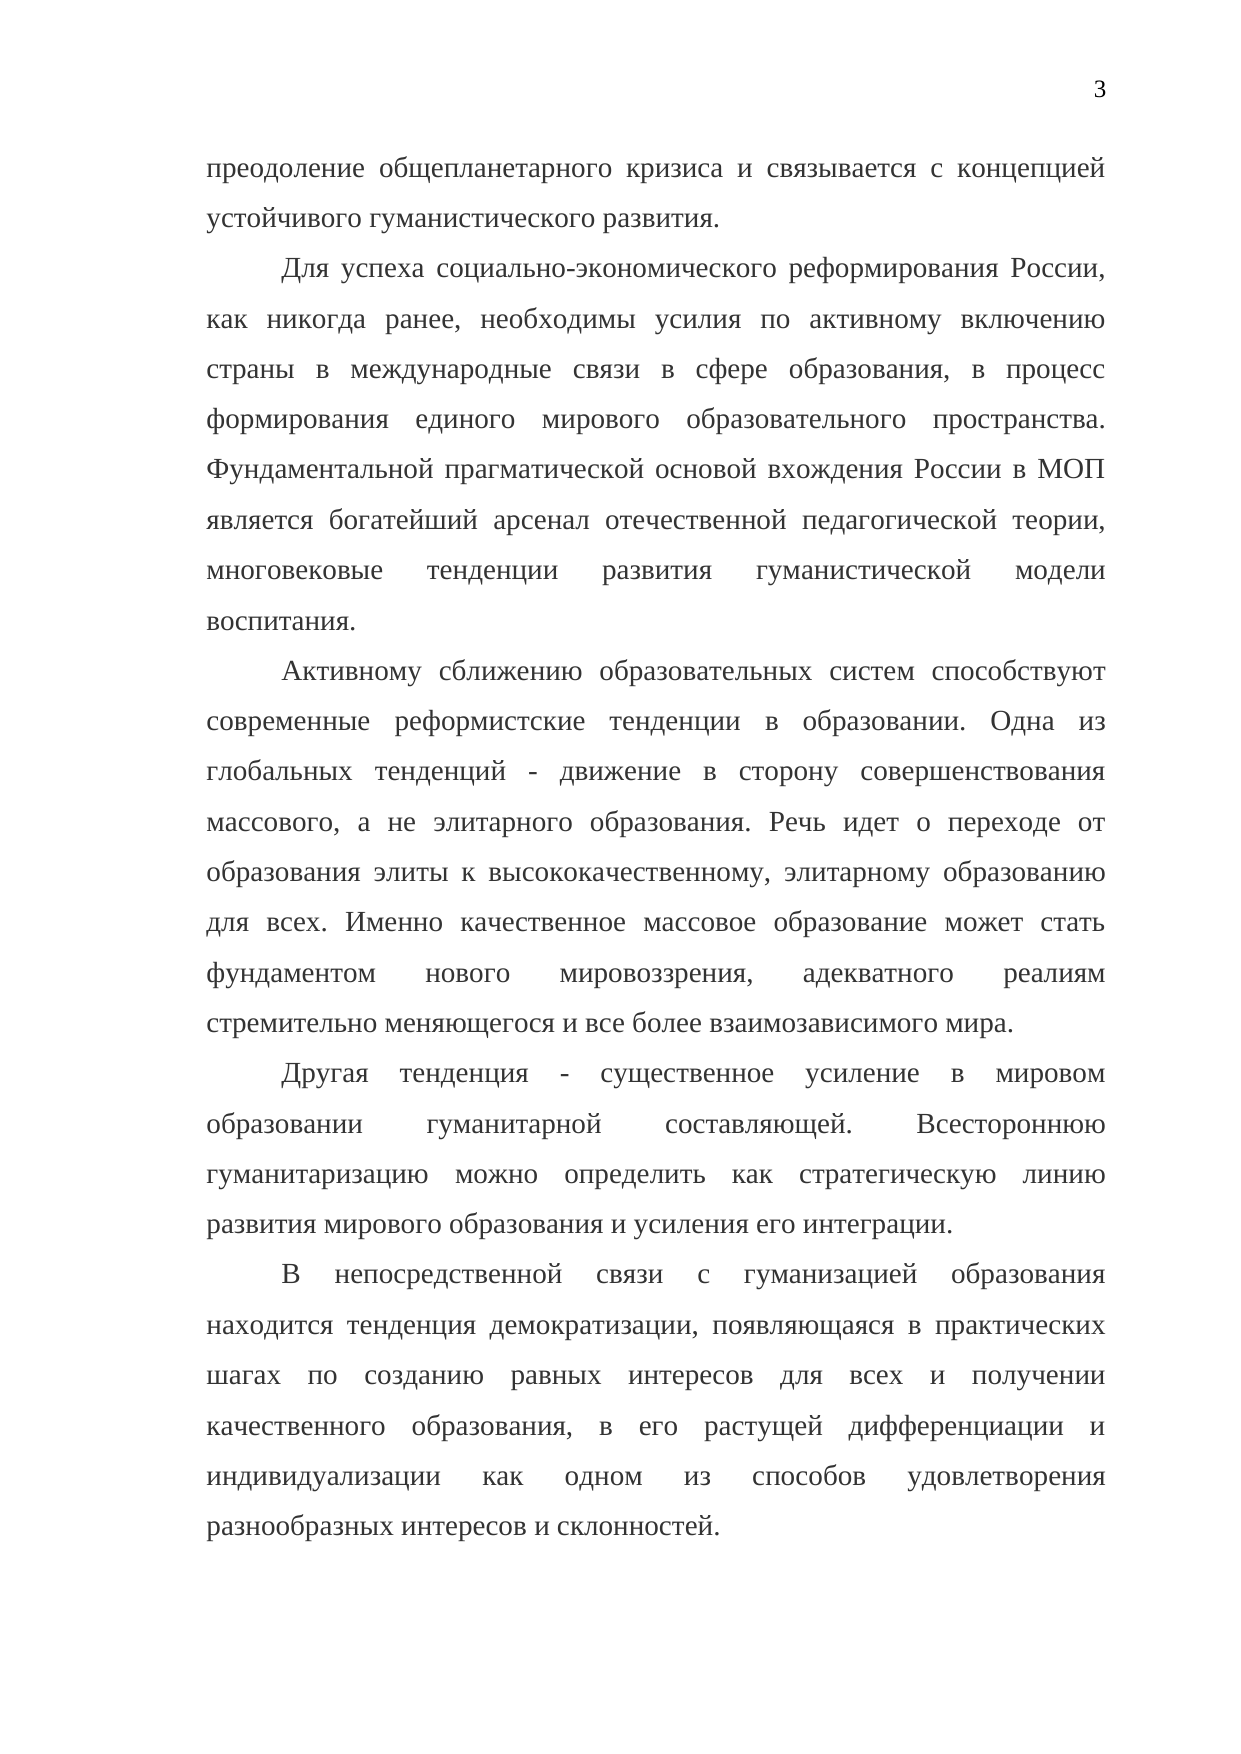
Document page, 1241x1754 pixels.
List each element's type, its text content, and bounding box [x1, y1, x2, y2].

text Активному сближению образовательных систем способствуют современные реформистские тенденции в образовании. Одна из глобальных тенденций - движение в сторону совершенствования массового, а не элитарного образования. Речь идет о переходе от образования элиты к высококачественному, элитарному образованию для всех. Именно качественное массовое образование может стать фундаментом нового мировоззрения, адекватного реалиям стремительно меняющегося и все более взаимозависимого мира. [206, 653, 1106, 1039]
text Другая тенденция - существенное усиление в мировом образовании гуманитарной составляющей. Всестороннюю гуманитаризацию можно определить как стратегическую линию развития мирового образования и усиления его интеграции. [206, 1055, 1106, 1240]
text В непосредственной связи с гуманизацией образования находится тенденция демократизации, появляющаяся в практических шагах по созданию равных интересов для всех и получении качественного образования, в его растущей дифференциации и индивидуализации как одном из способов удовлетворения разнообразных интересов и склонностей. [206, 1257, 1106, 1542]
text Для успеха социально-экономического реформирования России, как никогда ранее, необходимы усилия по активному включению страны в международные связи в сфере образования, в процесс формирования единого мирового образовательного пространства. Фундаментальной прагматической основой вхождения России в МОП является богатейший арсенал отечественной педагогической теории, многовековые тенденции развития гуманистической модели воспитания. [206, 250, 1106, 636]
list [206, 150, 1106, 234]
